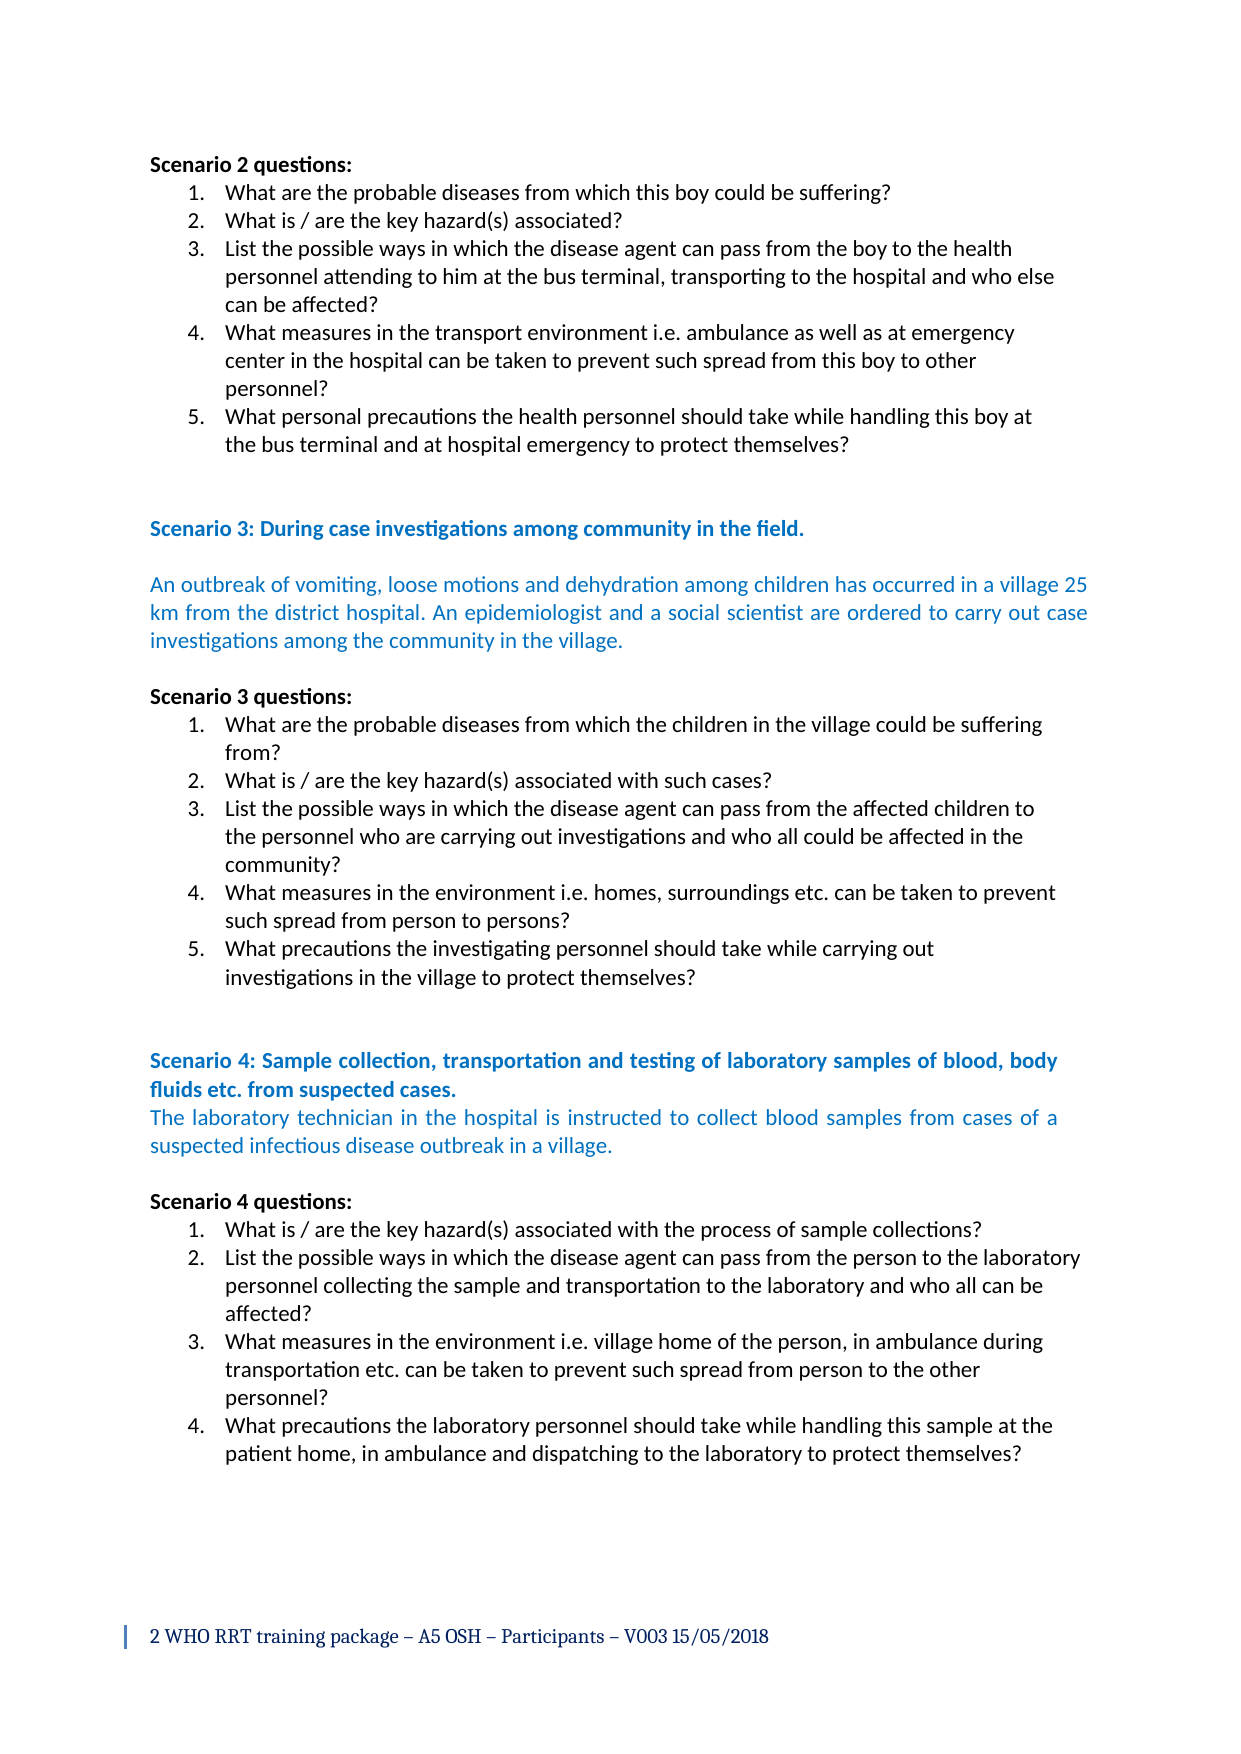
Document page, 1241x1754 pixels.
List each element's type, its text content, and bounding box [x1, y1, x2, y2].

list What is / are the key hazard(s) associated? [187, 206, 1059, 234]
list What personal precautions the health personnel should take while handling this boy at the bus terminal and at hospital emergency to protect themselves? [187, 402, 1059, 458]
list List the possible ways in which the disease agent can pass from the boy to the health personnel attending to him at the bus terminal, transporting to the hospital and who else can be affected? [187, 234, 1059, 318]
text Scenario 3 questions: [150, 682, 1090, 710]
text Scenario 3: During case investigations among community in the field. [150, 514, 1059, 542]
list What measures in the environment i.e. village home of the person, in ambulance during transportation etc. can be taken to prevent such spread from person to the other personnel? [187, 1327, 1090, 1411]
list What is / are the key hazard(s) associated with the process of sample collections? [187, 1215, 1090, 1243]
text The laboratory technician in the hospital is instructed to collect blood samples from cases of a suspected infectious disease outbreak in a village. [150, 1103, 1059, 1159]
list What precautions the investigating personnel should take while carrying out investigations in the village to protect themselves? [187, 934, 1059, 991]
list What measures in the environment i.e. homes, surroundings etc. can be taken to prevent such spread from person to persons? [187, 878, 1059, 934]
list What are the probable diseases from which this boy could be suffering? [187, 178, 1059, 206]
list What precautions the laboratory personnel should take while handling this sample at the patient home, in ambulance and dispatching to the laboratory to protect themselves? [187, 1411, 1090, 1467]
list What are the probable diseases from which the children in the village could be suffering from? [187, 710, 1059, 766]
text Scenario 4: Sample collection, transportation and testing of laboratory samples of blood, body fluids etc. from suspected cases. [150, 1047, 1059, 1103]
text Scenario 2 questions: [150, 150, 1090, 178]
list What measures in the transport environment i.e. ambulance as well as at emergency center in the hospital can be taken to prevent such spread from this boy to other personnel? [187, 318, 1059, 402]
text Scenario 4 questions: [150, 1187, 1059, 1215]
list List the possible ways in which the disease agent can pass from the person to the laboratory personnel collecting the sample and transportation to the laboratory and who all can be affected? [187, 1243, 1090, 1327]
list List the possible ways in which the disease agent can pass from the affected children to the personnel who are carrying out investigations and who all could be affected in the community? [187, 794, 1059, 878]
text An outbreak of vomiting, loose motions and dehydration among children has occurred in a village 25 km from the district hospital. An epidemiologist and a social scientist are ordered to carry out case investigations among the community in the village. [150, 570, 1090, 654]
list What is / are the key hazard(s) associated with such cases? [187, 766, 1059, 794]
